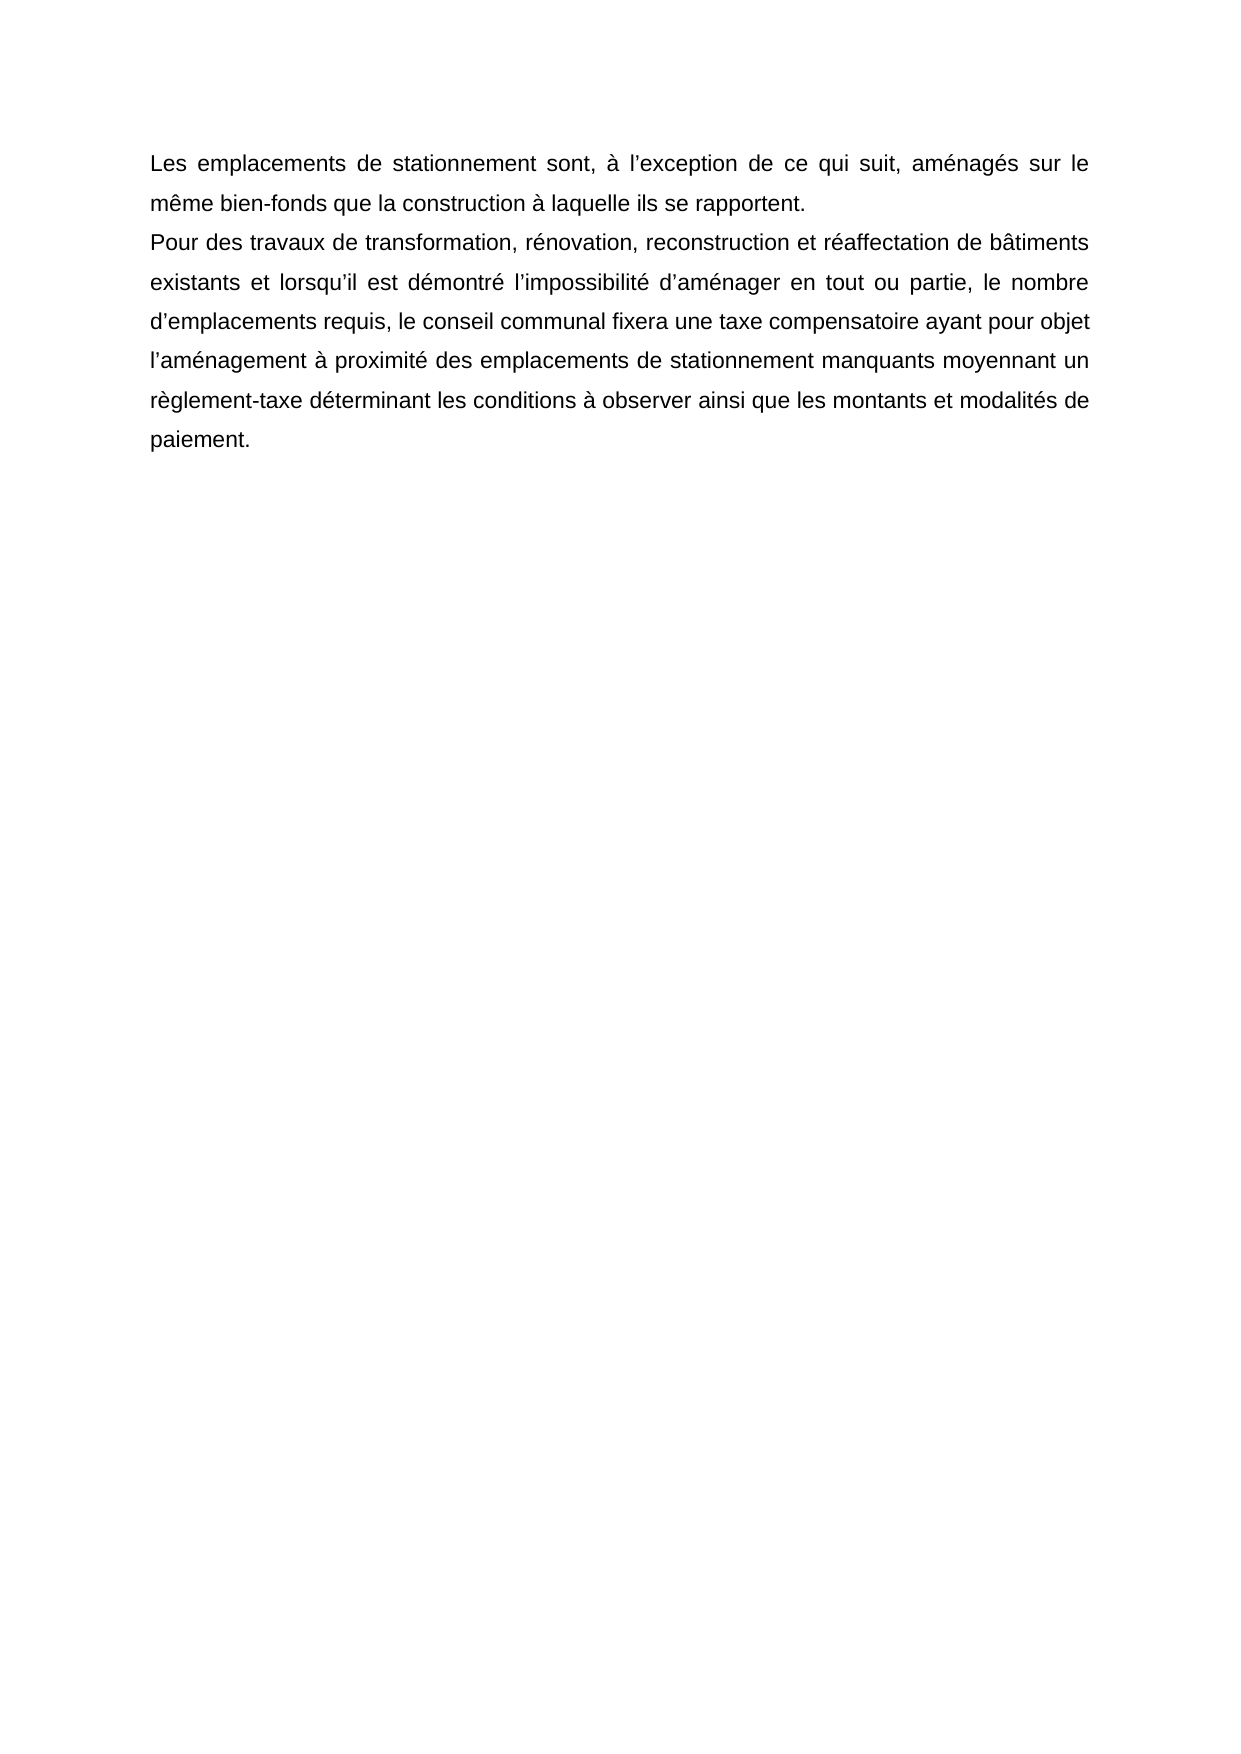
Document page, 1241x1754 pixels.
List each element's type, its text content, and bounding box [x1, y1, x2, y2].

text Les emplacements de stationnement sont, à l’exception de ce qui suit, aménagés sur le même bien-fonds que la construction à laquelle ils se rapportent. [150, 150, 1090, 216]
text Pour des travaux de transformation, rénovation, reconstruction et réaffectation de bâtiments existants et lorsqu’il est démontré l’impossibilité d’aménager en tout ou partie, le nombre d’emplacements requis, le conseil communal fixera une taxe compensatoire ayant pour objet l’aménagement à proximité des emplacements de stationnement manquants moyennant un règlement-taxe déterminant les conditions à observer ainsi que les montants et modalités de paiement. [150, 229, 1090, 453]
